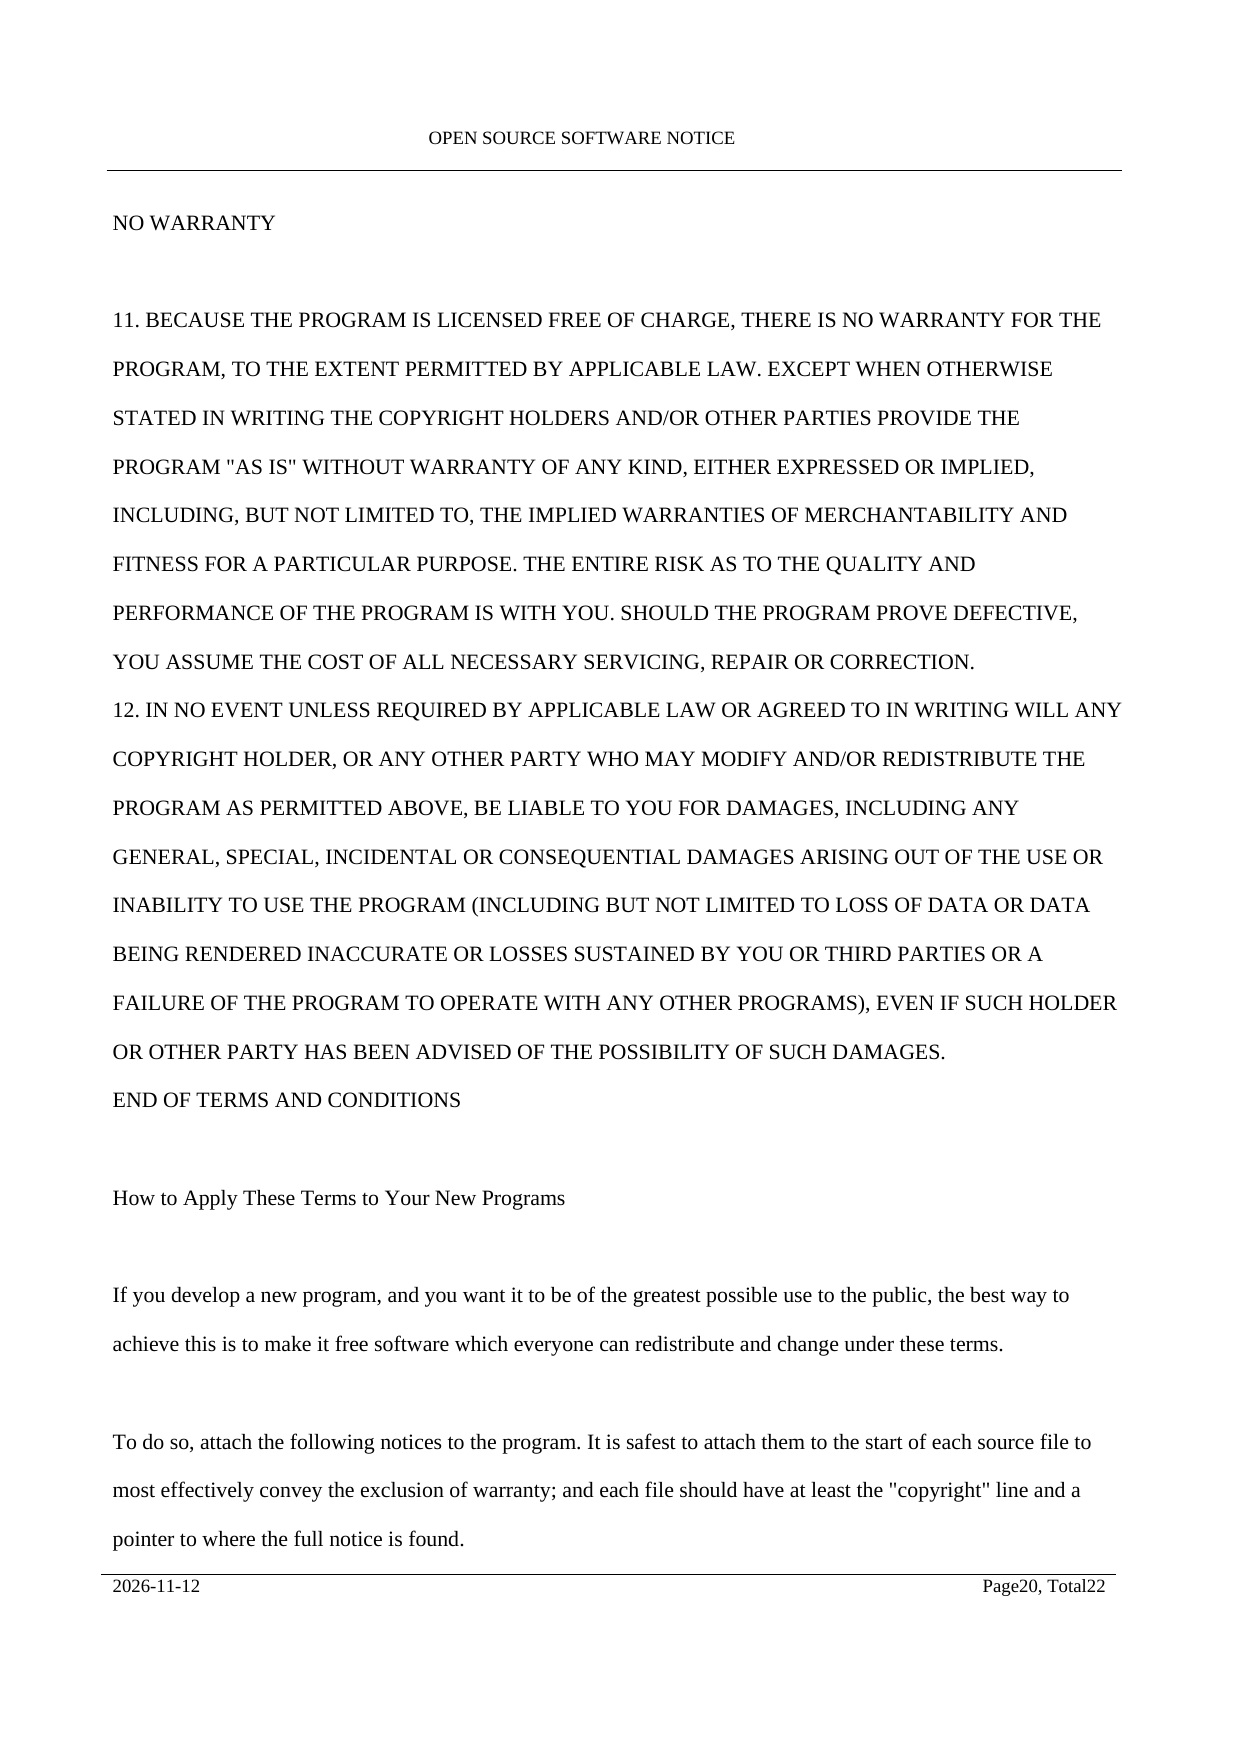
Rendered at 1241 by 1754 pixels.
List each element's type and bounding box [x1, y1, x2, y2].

text [112, 206, 1128, 1555]
